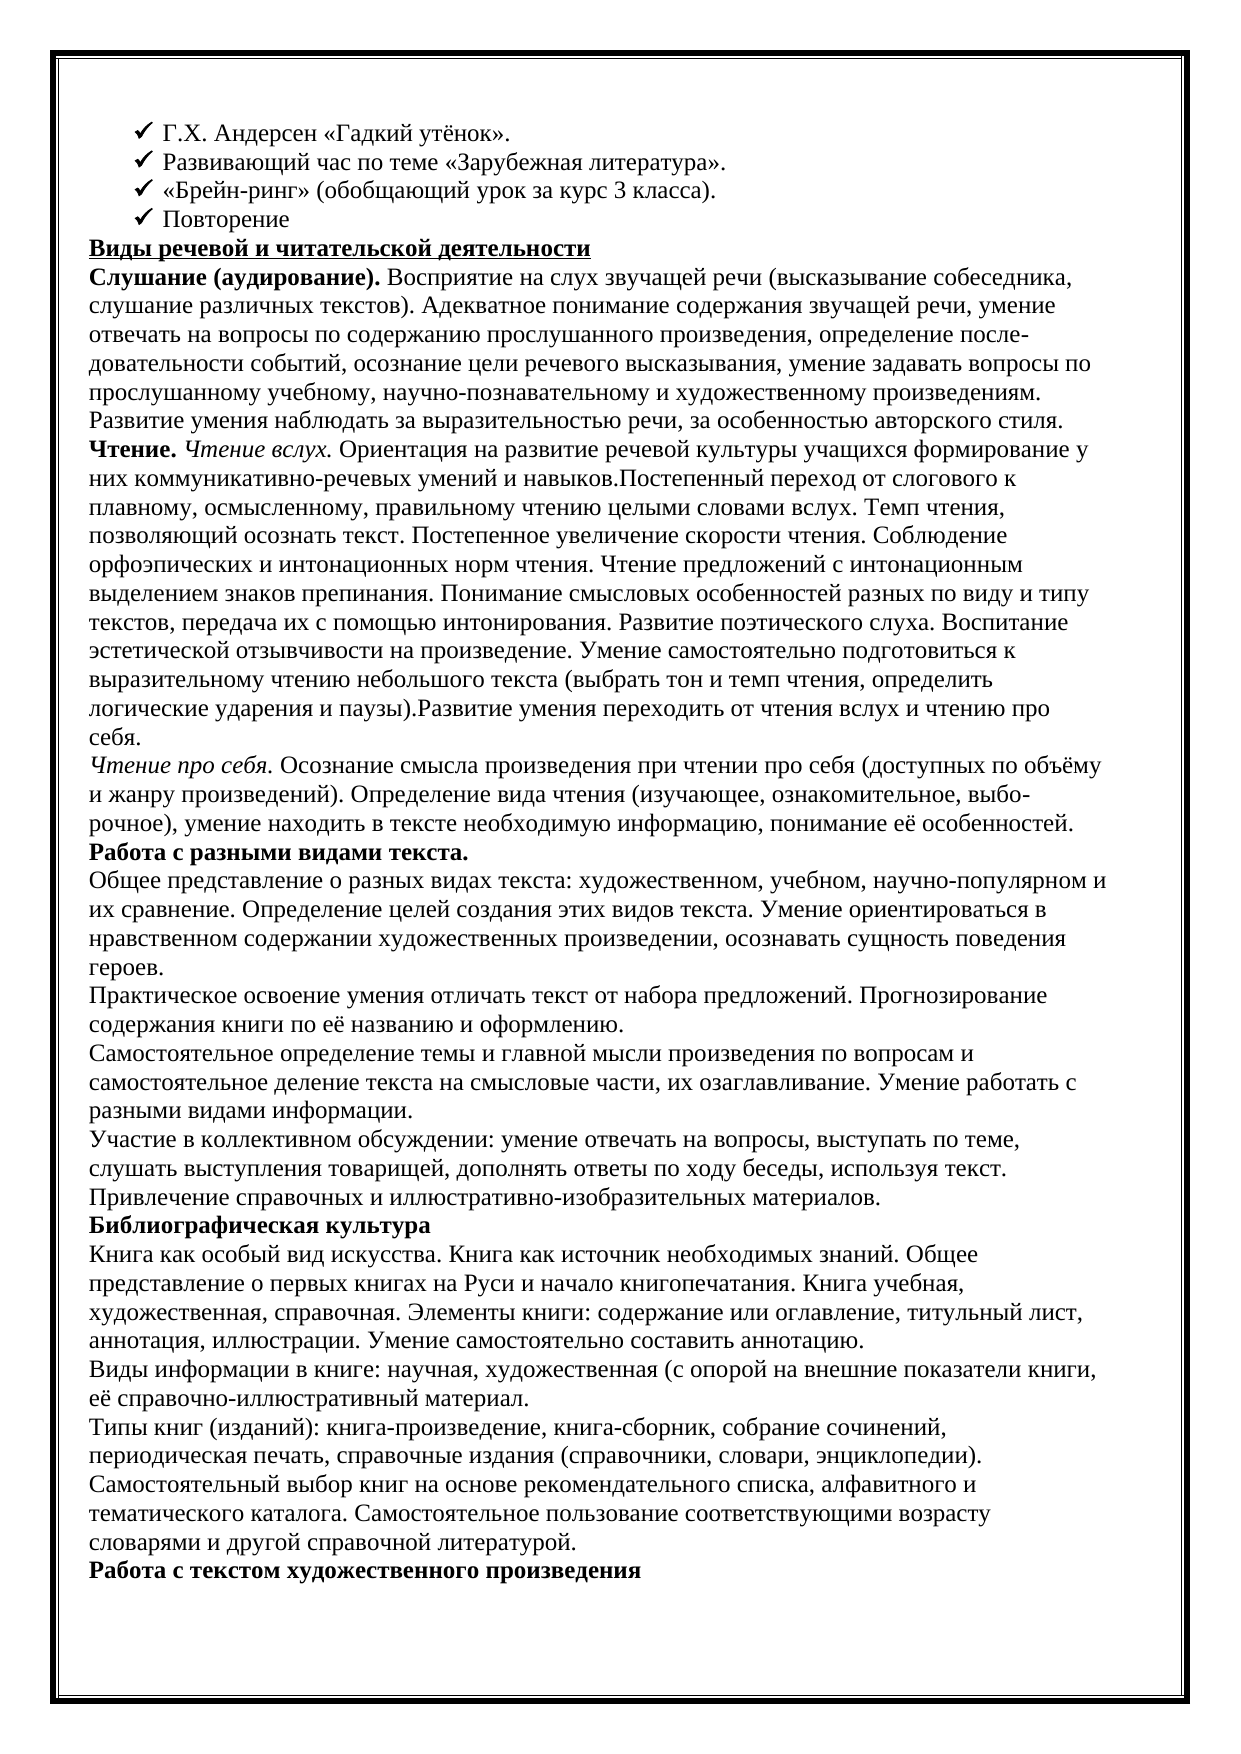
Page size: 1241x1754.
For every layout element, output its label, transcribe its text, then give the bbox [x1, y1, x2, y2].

list «Брейн-ринг» (обобщающий урок за курс 3 класса). [133, 176, 1107, 204]
text Самостоятельный выбор книг на основе рекомендательного списка, алфавитного и тематического каталога. Самостоятельное пользование соответствующими возрасту словарями и другой справочной литературой. [89, 1469, 1107, 1556]
text Слушание (аудирование). Восприятие на слух звучащей речи (высказывание собеседника, слушание различных текстов). Адекватное понимание содержания звучащей речи, умение отвечать на вопросы по содержанию прослушанного произведения, определение последовательности событий, осознание цели речевого высказывания, умение задавать вопросы по прослушанному учебному, научно-познавательному и художественному произведениям. Развитие умения наблюдать за выразительностью речи, за особенностью авторского стиля. [89, 262, 1107, 434]
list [133, 118, 1107, 147]
text Чтение про себя. Осознание смысла произведения при чтении про себя (доступных по объёму и жанру произведений). Определение вида чтения (изучающее, ознакомительное, выборочное), умение находить в тексте необходимую информацию, понимание её особенностей. [89, 751, 1107, 837]
text Виды информации в книге: научная, художественная (с опорой на внешние показатели книги, её справочно-иллюстративный материал. [89, 1354, 1107, 1412]
text Книга как особый вид искусства. Книга как источник необходимых знаний. Общее представление о первых книгах на Руси и начало книгопечатания. Книга учебная, художественная, справочная. Элементы книги: содержание или оглавление, титульный лист, аннотация, иллюстрации. Умение самостоятельно составить аннотацию. [89, 1239, 1107, 1354]
list Развивающий час по теме «Зарубежная литература». [133, 147, 1107, 176]
text Участие в коллективном обсуждении: умение отвечать на вопросы, выступать по теме, слушать выступления товарищей, дополнять ответы по ходу беседы, используя текст. Привлечение справочных и иллюстративно-изобразительных материалов. [89, 1124, 1107, 1211]
list Повторение [133, 204, 1107, 233]
text Практическое освоение умения отличать текст от набора предложений. Прогнозирование содержания книги по её названию и оформлению. [89, 981, 1107, 1038]
text Библиографическая культура [89, 1211, 1107, 1239]
text Самостоятельное определение темы и главной мысли произведения по вопросам и самостоятельное деление текста на смысловые части, их озаглавливание. Умение работать с разными видами информации. [89, 1038, 1107, 1124]
text Общее представление о разных видах текста: художественном, учебном, научно-популярном и их сравнение. Определение целей создания этих видов текста. Умение ориентироваться в нравственном содержании художественных произведении, осознавать сущность поведения героев. [89, 866, 1107, 981]
text Типы книг (изданий): книга-произведение, книга-сборник, собрание сочинений, периодическая печать, справочные издания (справочники, словари, энциклопедии). [89, 1412, 1107, 1469]
text Работа с текстом художественного произведения [89, 1556, 1107, 1584]
text Чтение. Чтение вслух. Ориентация на развитие речевой культуры учащихся формирование у них коммуникативно-речевых умений и навыков.Постепенный переход от слогового к плавному, осмысленному, правильному чтению целыми словами вслух. Темп чтения, позволяющий осознать текст. Постепенное увеличение скорости чтения. Соблюдение орфоэпических и интонационных норм чтения. Чтение предложений с интонационным выделением знаков препинания. Понимание смысловых особенностей разных по виду и типу текстов, передача их с помощью интонирования. Развитие поэтического слуха. Воспитание эстетической отзывчивости на произведение. Умение самостоятельно подготовиться к выразительному чтению небольшого текста (выбрать тон и темп чтения, определить логические ударения и паузы).Развитие умения переходить от чтения вслух и чтению про себя. [89, 434, 1107, 751]
text Работа с разными видами текста. [89, 837, 1107, 866]
text Виды речевой и читательской деятельности [89, 233, 1107, 262]
